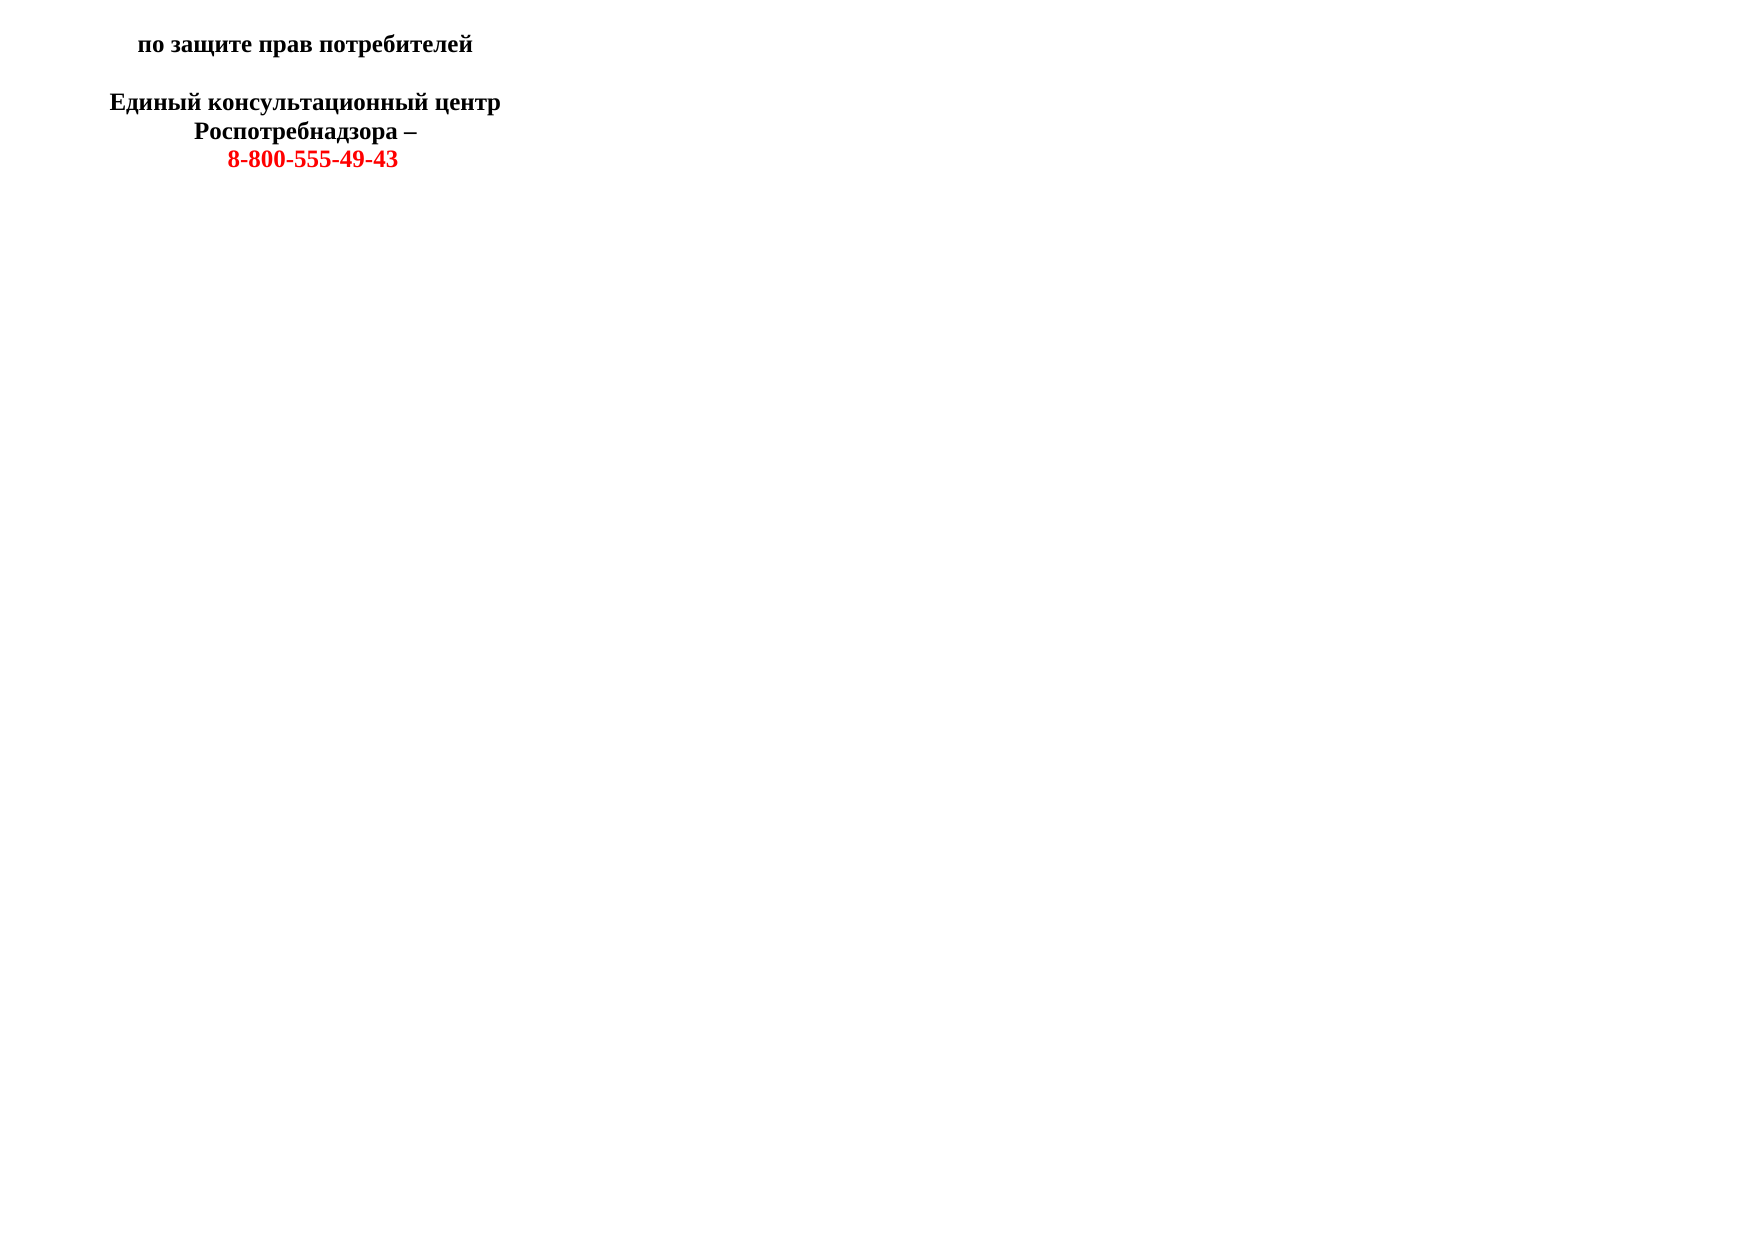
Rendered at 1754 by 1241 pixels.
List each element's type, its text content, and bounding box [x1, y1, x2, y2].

text Единый консультационный центр Роспотребнадзора – [59, 87, 551, 144]
text 8-800-555-49-43 [59, 144, 566, 173]
text по защите прав потребителей [59, 29, 551, 58]
